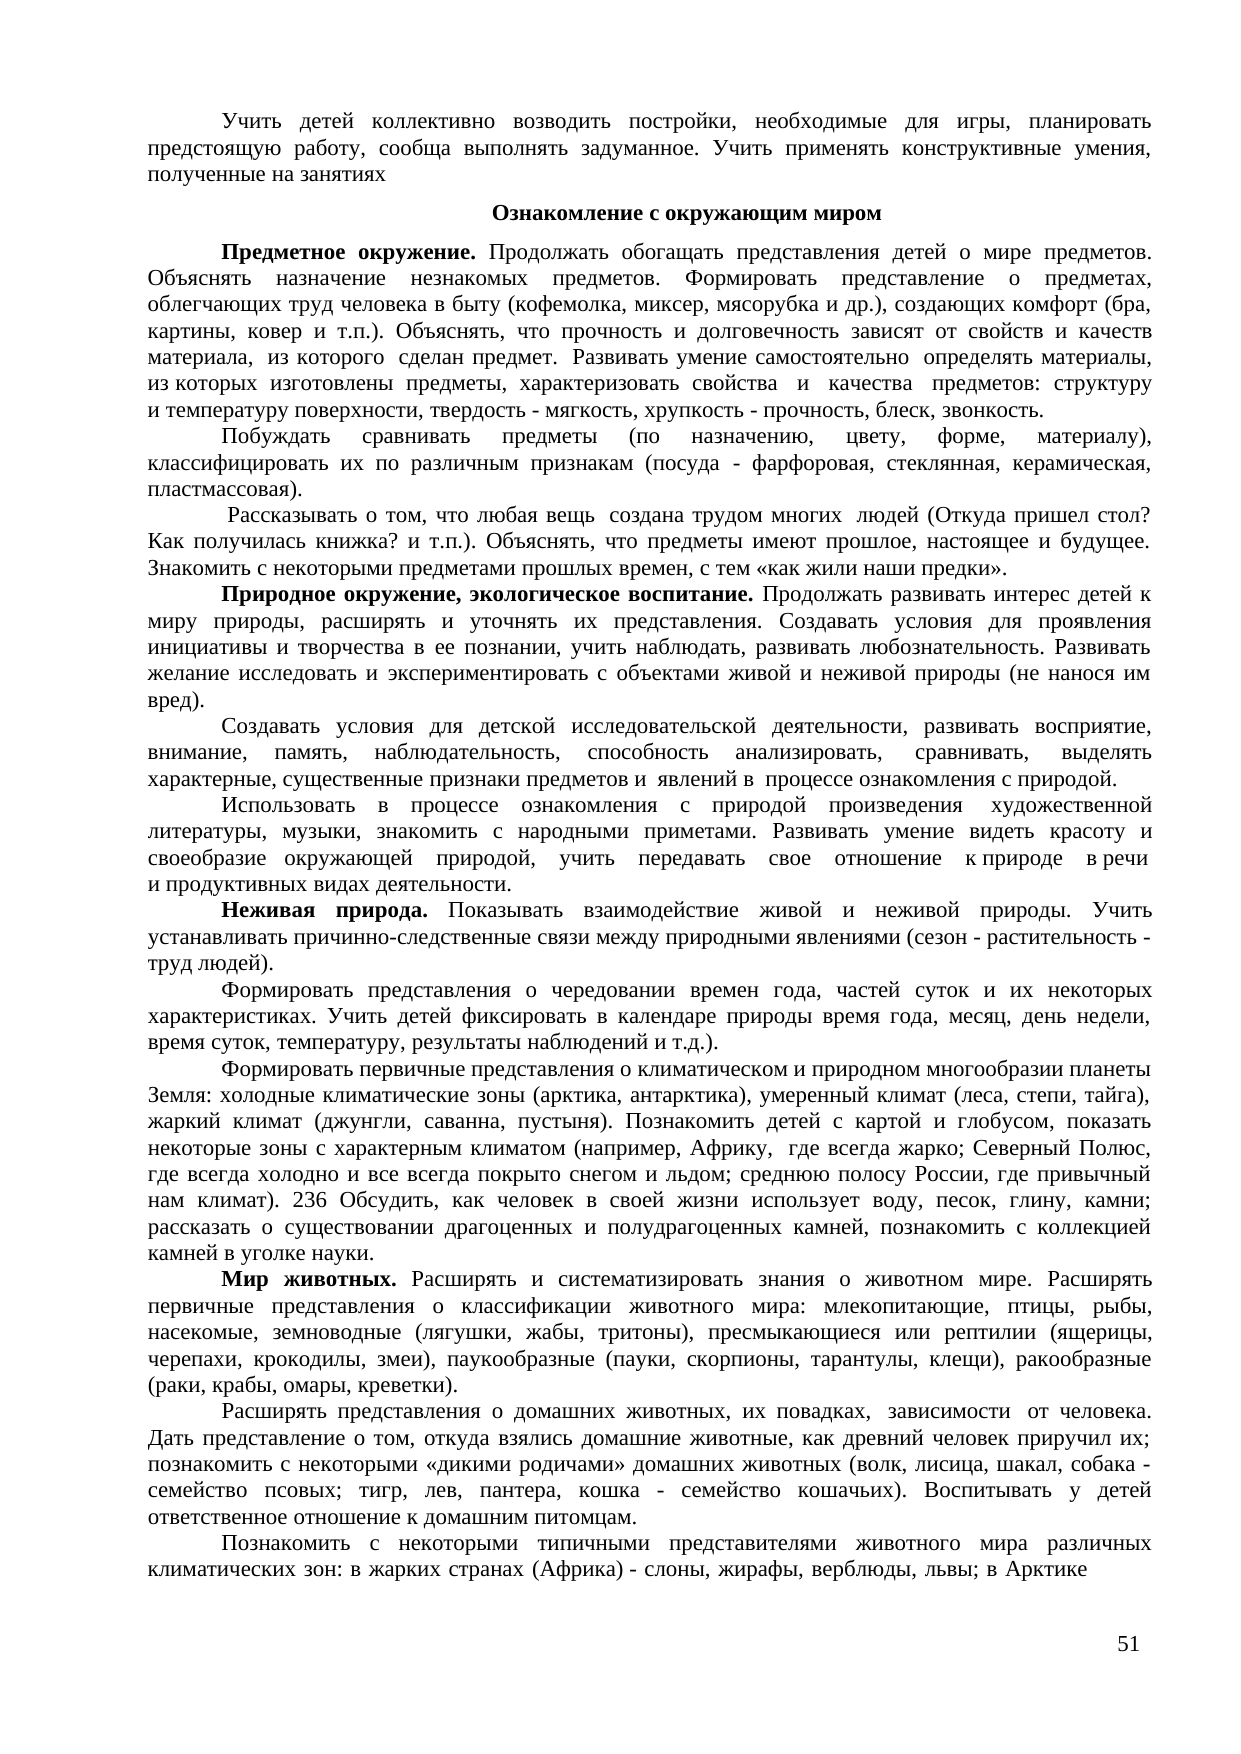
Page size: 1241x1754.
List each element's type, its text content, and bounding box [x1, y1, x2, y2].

text Формировать первичные представления о климатическом и природном многообразии планеты Земля: холодные климатические зоны (арктика, антарктика), умеренный климат (леса, степи, тайга), жаркий климат (джунгли, саванна, пустыня). Познакомить детей с картой и глобусом, показать некоторые зоны с характерным климатом (например, Африку, где всегда жарко; Северный Полюс, где всегда холодно и все всегда покрыто снегом и льдом; среднюю полосу России, где привычный нам климат). 236 Обсудить, как человек в своей жизни использует воду, песок, глину, камни; рассказать о существовании драгоценных и полудрагоценных камней, познакомить с коллекцией камней в уголке науки. [148, 1055, 1152, 1266]
text Учить детей коллективно возводить постройки, необходимые для игры, планировать предстоящую работу, сообща выполнять задуманное. Учить применять конструктивные умения, полученные на занятиях [147, 107, 1152, 186]
text Побуждать сравнивать предметы (по назначению, цвету, форме, материалу), классифицировать их по различным признакам (посуда - фарфоровая, стеклянная, керамическая, пластмассовая). [147, 422, 1152, 501]
text Расширять представления о домашних животных, их повадках, зависимости от человека. Дать представление о том, откуда взялись домашние животные, как древний человек приручил их; познакомить с некоторыми «дикими родичами» домашних животных (волк, лисица, шакал, собака - семейство псовых; тигр, лев, пантера, кошка - семейство кошачьих). Воспитывать у детей ответственное отношение к домашним питомцам. [148, 1397, 1152, 1529]
text Познакомить с некоторыми типичными представителями животного мира различных климатических зон: в жарких странах (Африка) - слоны, жирафы, верблюды, львы; в Арктике [147, 1529, 1152, 1582]
subtitle Ознакомление с окружающим миром [492, 199, 1176, 225]
text Рассказывать о том, что любая вещь создана трудом многих людей (Откуда пришел стол? Как получилась книжка? и т.п.). Объяснять, что предметы имеют прошлое, настоящее и будущее. Знакомить с некоторыми предметами прошлых времен, с тем «как жили наши предки». [147, 501, 1152, 580]
text Формировать представления о чередовании времен года, частей суток и их некоторых характеристиках. Учить детей фиксировать в календаре природы время года, месяц, день недели, время суток, температуру, результаты наблюдений и т.д.). [148, 976, 1152, 1055]
text Природное окружение, экологическое воспитание. Продолжать развивать интерес детей к миру природы, расширять и уточнять их представления. Создавать условия для проявления инициативы и творчества в ее познании, учить наблюдать, развивать любознательность. Развивать желание исследовать и экспериментировать с объектами живой и неживой природы (не нанося им вред). [147, 580, 1152, 712]
text Использовать в процессе ознакомления с природой произведения художественной литературы, музыки, знакомить с народными приметами. Развивать умение видеть красоту и своеобразие окружающей природой, учить передавать свое отношение к природе в речи и продуктивных видах деятельности. [148, 791, 1152, 897]
text Предметное окружение. Продолжать обогащать представления детей о мире предметов. Объяснять назначение незнакомых предметов. Формировать представление о предметах, облегчающих труд человека в быту (кофемолка, миксер, мясорубка и др.), создающих комфорт (бра, картины, ковер и т.п.). Объяснять, что прочность и долговечность зависят от свойств и качеств материала, из которого сделан предмет. Развивать умение самостоятельно определять материалы, из которых изготовлены предметы, характеризовать свойства и качества предметов: структуру и температуру поверхности, твердость - мягкость, хрупкость - прочность, блеск, звонкость. [147, 238, 1152, 422]
text Мир животных. Расширять и систематизировать знания о животном мире. Расширять первичные представления о классификации животного мира: млекопитающие, птицы, рыбы, насекомые, земноводные (лягушки, жабы, тритоны), пресмыкающиеся или рептилии (ящерицы, черепахи, крокодилы, змеи), паукообразные (пауки, скорпионы, тарантулы, клещи), ракообразные (раки, крабы, омары, креветки). [148, 1266, 1153, 1397]
text Создавать условия для детской исследовательской деятельности, развивать восприятие, внимание, память, наблюдательность, способность анализировать, сравнивать, выделять характерные, существенные признаки предметов и явлений в процессе ознакомления с природой. [147, 712, 1152, 791]
text Неживая природа. Показывать взаимодействие живой и неживой природы. Учить устанавливать причинно-следственные связи между природными явлениями (сезон - растительность - труд людей). [148, 897, 1152, 976]
